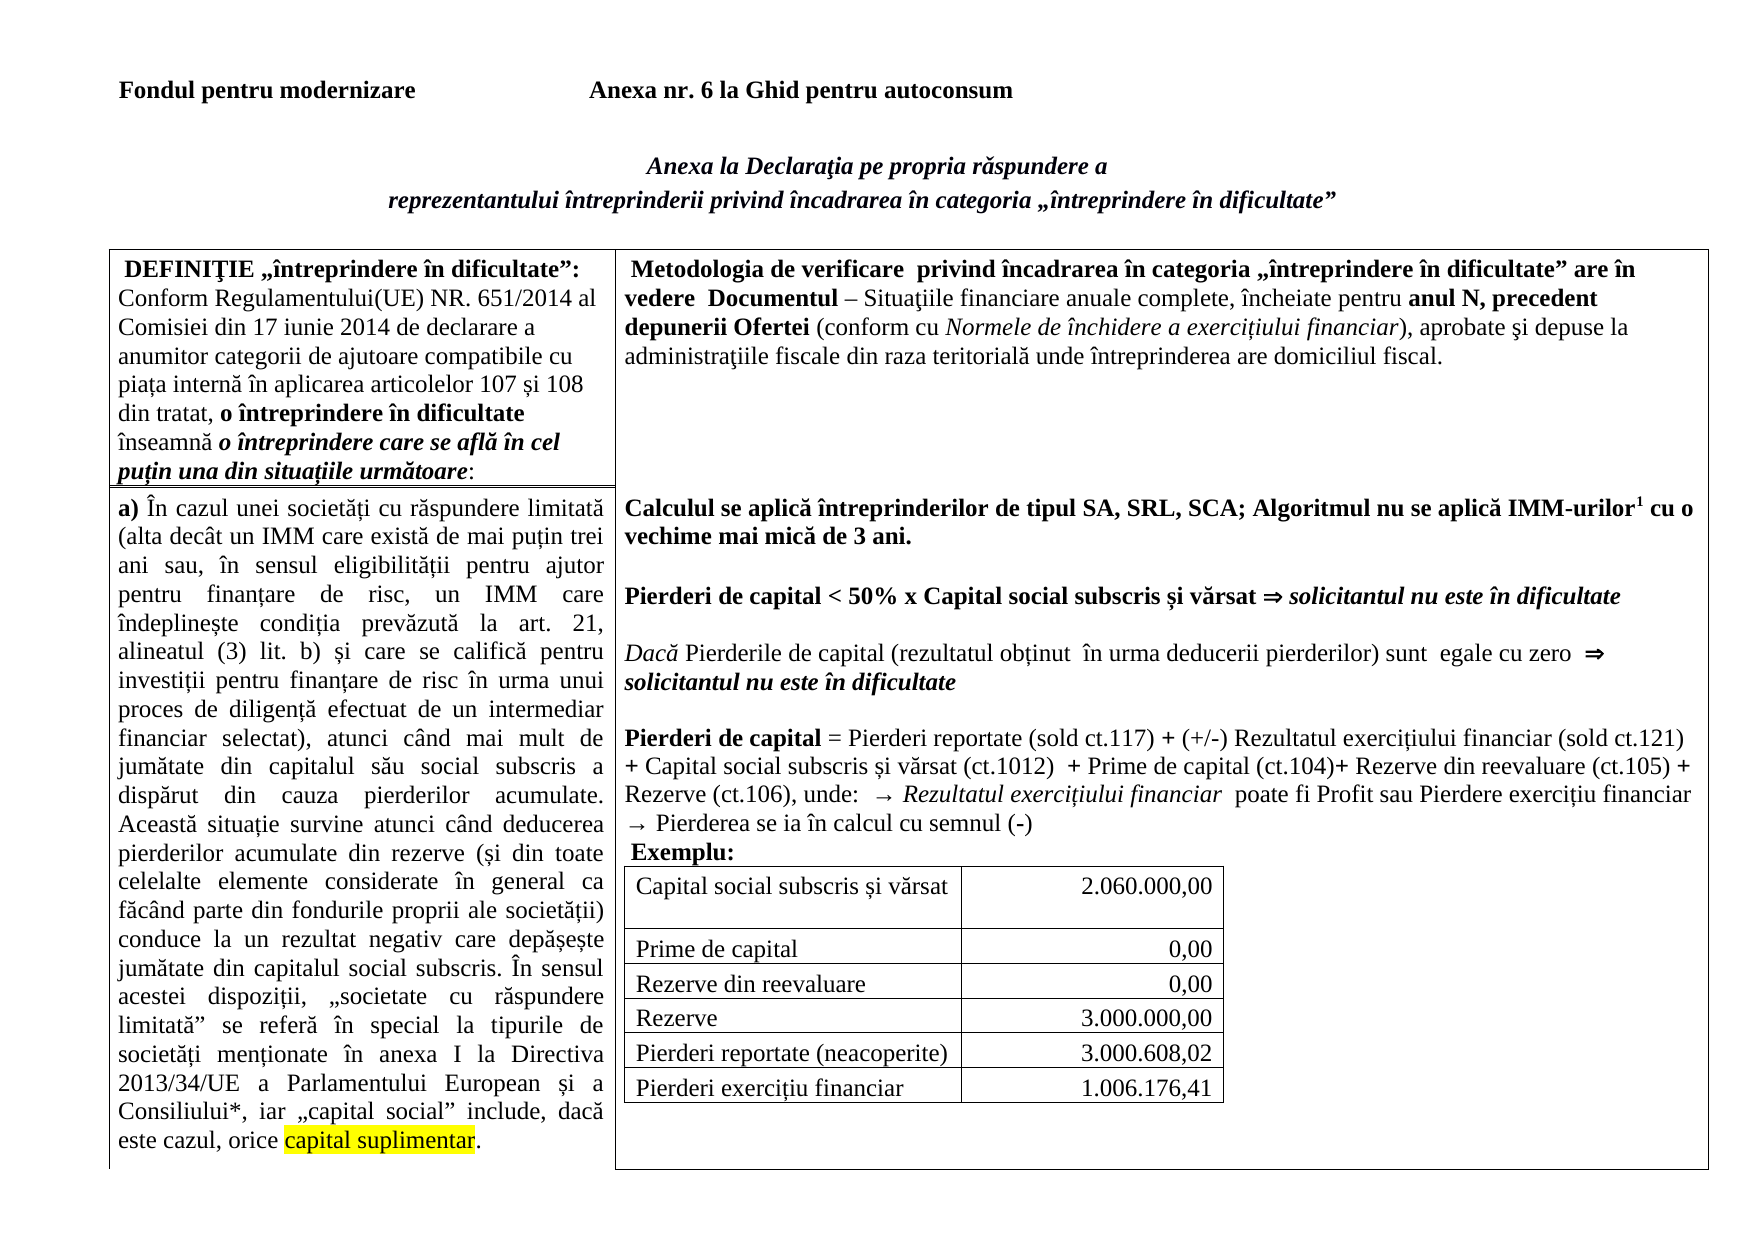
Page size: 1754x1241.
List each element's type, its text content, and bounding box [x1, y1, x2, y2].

table_header Metodologia de verificare privind încadrarea în categoria „întreprindere în dificultate” are în vedere Documentul – Situaţiile financiare anuale complete, încheiate pentru anul N, precedent depunerii Ofertei (conform cu Normele de închidere a exercițiului financiar), aprobate şi depuse la administraţiile fiscale din raza teritorială unde întreprinderea are domiciliul fiscal. [616, 250, 1708, 484]
text Anexa la Declaraţia pe propria rǎspundere a [118, 151, 1636, 180]
table_header DEFINIŢIE „întreprindere în dificultate”: Conform Regulamentului(UE) NR. 651/2014 al Comisiei din 17 iunie 2014 de declarare a anumitor categorii de ajutoare compatibile cu piața internă în aplicarea articolelor 107 și 108 din tratat, o întreprindere în dificultate înseamnă o întreprindere care se află în cel puțin una din situațiile următoare: [110, 250, 615, 484]
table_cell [616, 486, 1708, 1169]
text reprezentantului întreprinderii privind încadrarea în categoria „întreprindere în dificultate” [388, 185, 1636, 214]
